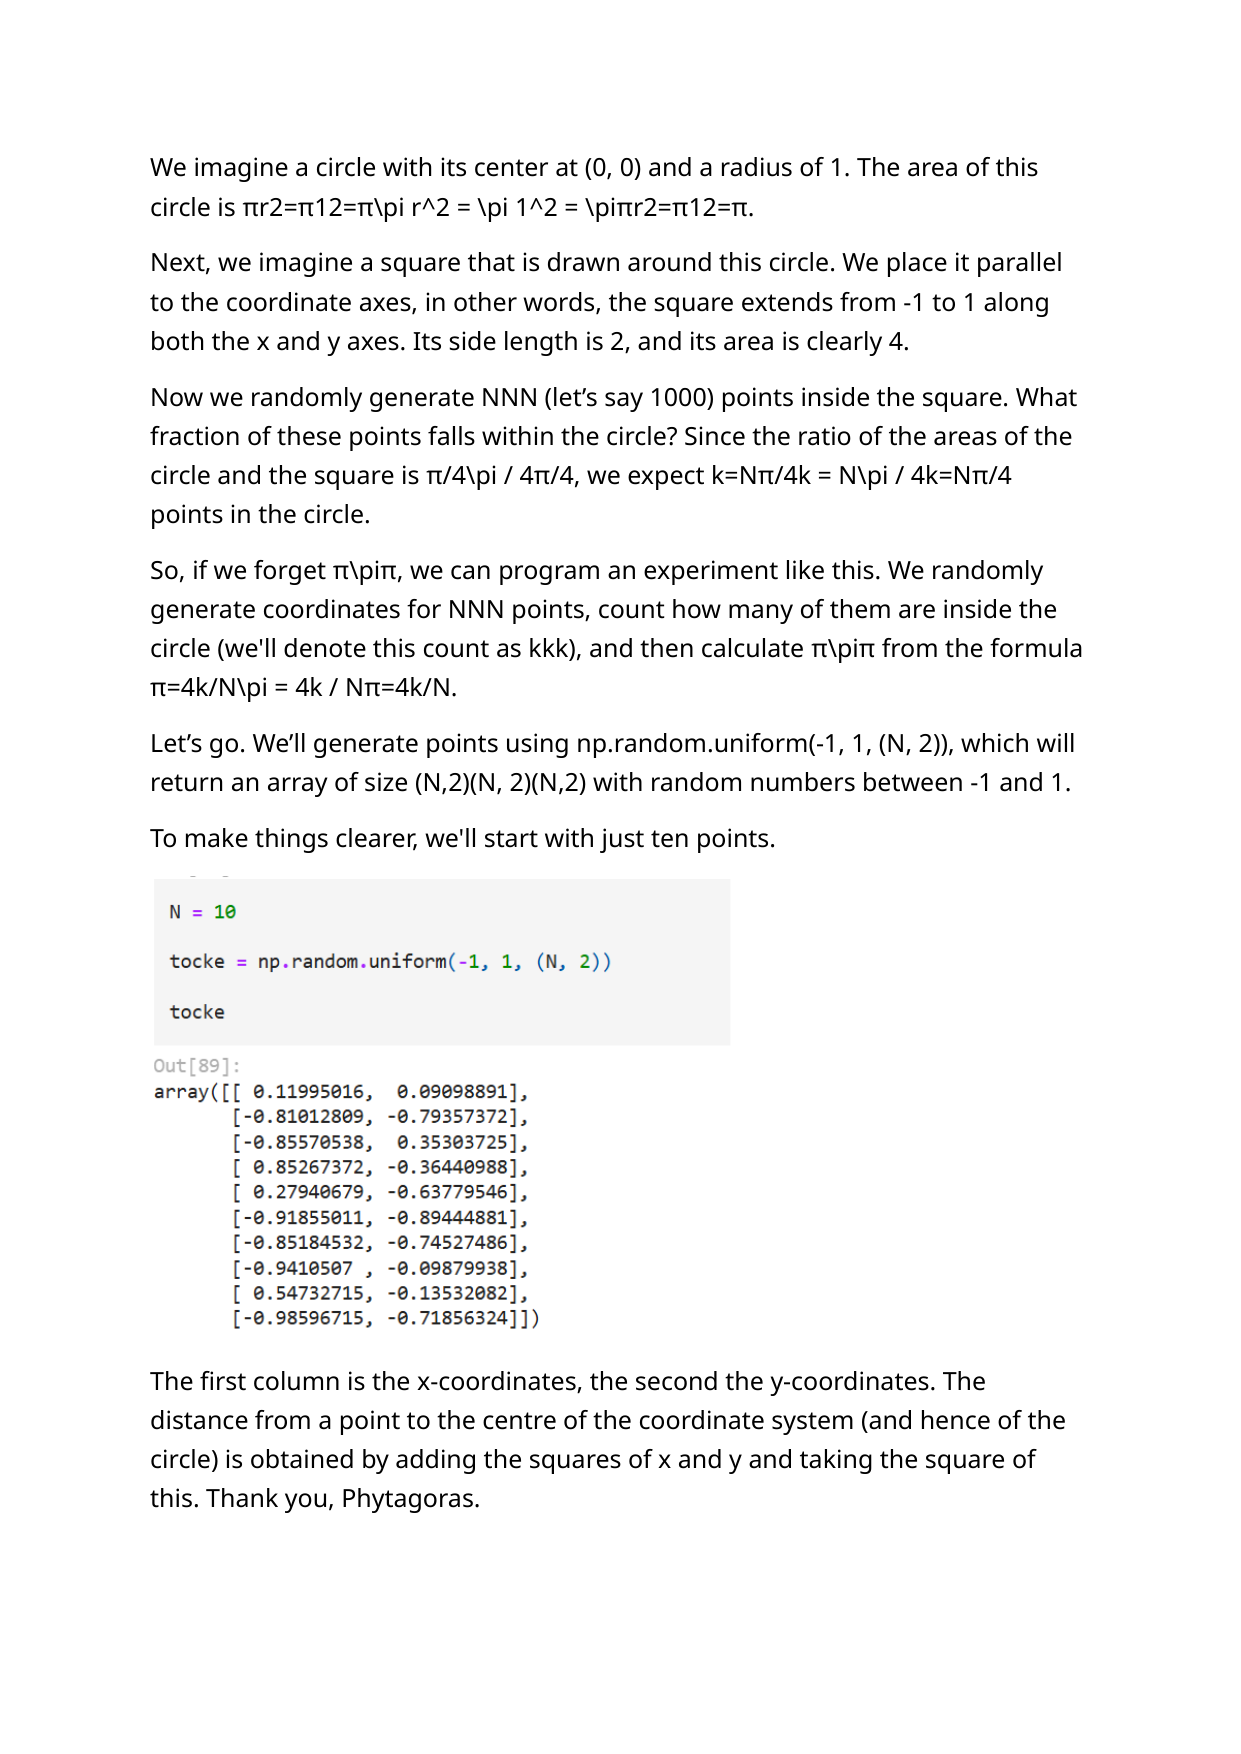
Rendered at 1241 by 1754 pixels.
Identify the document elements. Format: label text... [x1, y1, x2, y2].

text Let’s go. We’ll generate points using np.random.uniform(-1, 1, (N, 2)), which will return an array of size (N,2)(N, 2)(N,2) with random numbers between -1 and 1. [150, 726, 1090, 799]
text The first column is the x-coordinates, the second the y-coordinates. The distance from a point to the centre of the coordinate system (and hence of the circle) is obtained by adding the squares of x and y and taking the square of this. Thank you, Phytagoras. [150, 1363, 1090, 1515]
picture [150, 876, 731, 1342]
text So, if we forget π\piπ, we can program an experiment like this. We randomly generate coordinates for NNN points, count how many of them are inside the circle (we'll denote this count as kkk), and then calculate π\piπ from the formula π=4k/N\pi = 4k / Nπ=4k/N. [150, 552, 1090, 704]
text Now we randomly generate NNN (let’s say 1000) points inside the square. What fraction of these points falls within the circle? Since the ratio of the areas of the circle and the square is π/4\pi / 4π/4, we expect k=Nπ/4k = N\pi / 4k=Nπ/4 points in the circle. [150, 379, 1090, 531]
text Next, we imagine a square that is drawn around this circle. We place it parallel to the coordinate axes, in other words, the square extends from -1 to 1 along both the x and y axes. Its side length is 2, and its area is clearly 4. [150, 245, 1090, 357]
text We imagine a circle with its center at (0, 0) and a radius of 1. The area of this circle is πr2=π12=π\pi r^2 = \pi 1^2 = \piπr2=π12=π. [150, 150, 1090, 223]
text To make things clearer, we'll start with just ten points. [150, 821, 1090, 855]
